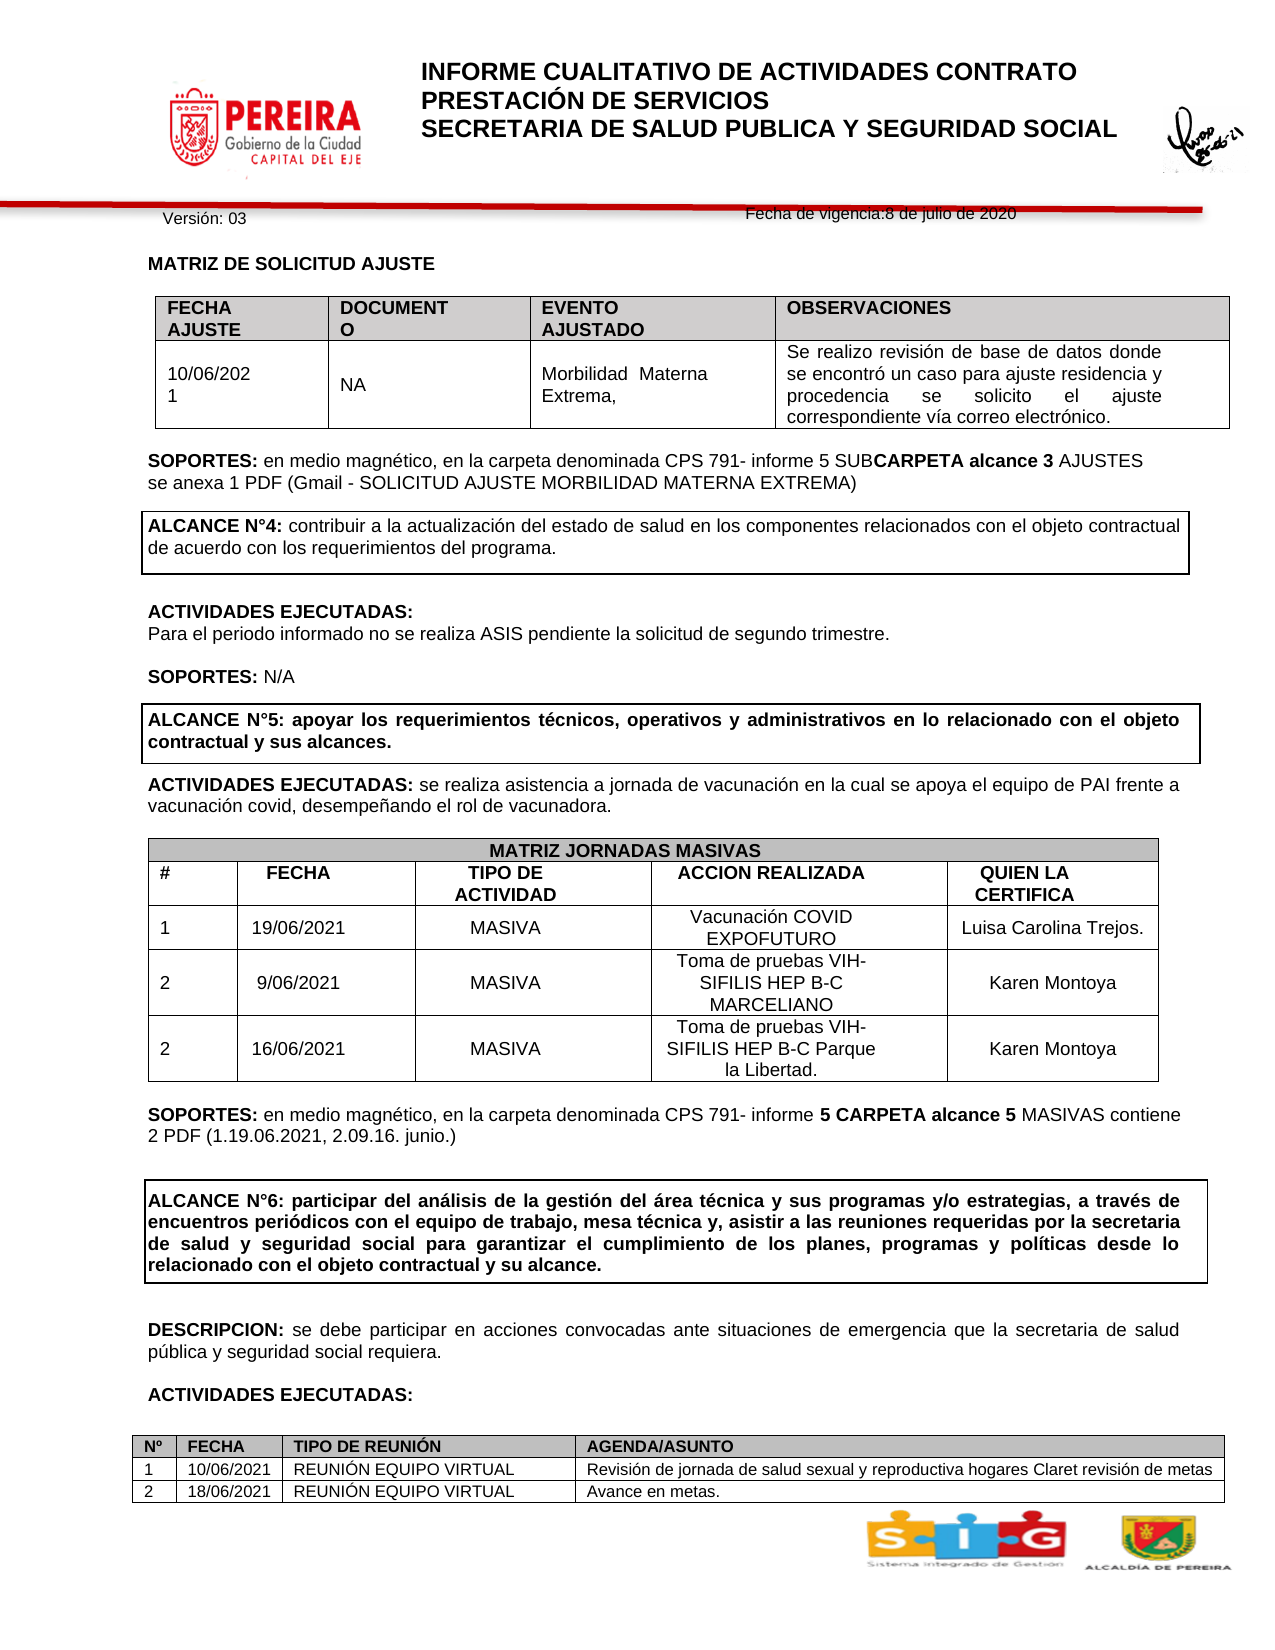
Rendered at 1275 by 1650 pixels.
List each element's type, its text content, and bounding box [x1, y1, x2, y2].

text DESCRIPCION: se debe participar en acciones convocadas ante situaciones de emergencia que la secretaria de salud pública y seguridad social requiera. [148, 1319, 1181, 1362]
table_cell QUIEN LA CERTIFICA [948, 862, 1158, 905]
text ACTIVIDADES EJECUTADAS: se realiza asistencia a jornada de vacunación en la cual se apoya el equipo de PAI frente a vacunación covid, desempeñando el rol de vacunadora. [148, 774, 1181, 817]
table_header TIPO DE REUNIÓN [283, 1436, 575, 1457]
table_cell Se realizo revisión de base de datos donde se encontró un caso para ajuste residencia y procedencia se solicito el ajuste correspondiente vía correo electrónico. [776, 341, 1229, 428]
text ALCANCE N°5: apoyar los requerimientos técnicos, operativos y administrativos en lo relacionado con el objeto contractual y sus alcances. [148, 709, 1181, 752]
table_cell 2 [133, 1481, 176, 1502]
table_cell Toma de pruebas VIH-SIFILIS HEP B-C Parque la Libertad. [652, 1016, 947, 1081]
table_cell 1 [133, 1458, 176, 1479]
table_cell REUNIÓN EQUIPO VIRTUAL [283, 1458, 575, 1479]
table_cell 1 [149, 906, 237, 949]
table_header Nº [133, 1436, 176, 1457]
table_cell FECHA [238, 862, 415, 905]
text SOPORTES: en medio magnético, en la carpeta denominada CPS 791- informe 5 CARPETA alcance 5 MASIVAS contiene 2 PDF (1.19.06.2021, 2.09.16. junio.) [148, 1103, 1181, 1146]
table_cell MASIVA [416, 950, 651, 1015]
picture [850, 1503, 1238, 1577]
text ACTIVIDADES EJECUTADAS: [148, 601, 1181, 623]
table_cell 9/06/2021 [238, 950, 415, 1015]
table_header FECHA [177, 1436, 282, 1457]
table_cell # [149, 862, 237, 905]
table_cell MASIVA [416, 906, 651, 949]
table_cell Vacunación COVID EXPOFUTURO [652, 906, 947, 949]
table_cell Revisión de jornada de salud sexual y reproductiva hogares Claret revisión de metas [576, 1458, 1224, 1479]
table_cell TIPO DE ACTIVIDAD [416, 862, 651, 905]
text ALCANCE N°6: participar del análisis de la gestión del área técnica y sus programas y/o estrategias, a través de encuentros periódicos con el equipo de trabajo, mesa técnica y, asistir a las reuniones requeridas por la secretaria de salud y seguridad social para garantizar el cumplimiento de los planes, programas y políticas desde lo relacionado con el objeto contractual y su alcance. [148, 1189, 1181, 1276]
table_cell 16/06/2021 [238, 1016, 415, 1081]
text se anexa 1 PDF (Gmail - SOLICITUD AJUSTE MORBILIDAD MATERNA EXTREMA) [148, 472, 1181, 493]
table_cell REUNIÓN EQUIPO VIRTUAL [283, 1481, 575, 1502]
text Para el periodo informado no se realiza ASIS pendiente la solicitud de segundo trimestre. [148, 623, 1181, 644]
table_cell 2 [149, 950, 237, 1015]
table_cell 2 [149, 1016, 237, 1081]
table_header FECHA AJUSTE [156, 297, 328, 340]
table_cell Luisa Carolina Trejos. [948, 906, 1158, 949]
table_cell 19/06/2021 [238, 906, 415, 949]
text ALCANCE N°4: contribuir a la actualización del estado de salud en los componentes relacionados con el objeto contractual de acuerdo con los requerimientos del programa. [148, 515, 1181, 558]
table_cell Karen Montoya [948, 1016, 1158, 1081]
table_cell 10/06/2021 [156, 341, 328, 428]
table_cell ACCION REALIZADA [652, 862, 947, 905]
text ACTIVIDADES EJECUTADAS: [148, 1384, 1181, 1405]
table_header MATRIZ JORNADAS MASIVAS [149, 839, 1158, 861]
table_header AGENDA/ASUNTO [576, 1436, 1224, 1457]
table_cell Karen Montoya [948, 950, 1158, 1015]
text MATRIZ DE SOLICITUD AJUSTE [148, 253, 1181, 274]
table_cell Toma de pruebas VIH-SIFILIS HEP B-C MARCELIANO [652, 950, 947, 1015]
table_cell MASIVA [416, 1016, 651, 1081]
table_header EVENTO AJUSTADO [531, 297, 775, 340]
table_cell 10/06/2021 [177, 1458, 282, 1479]
text SOPORTES: en medio magnético, en la carpeta denominada CPS 791- informe 5 SUBCARPETA alcance 3 AJUSTES [148, 450, 1181, 472]
table_cell Morbilidad Materna Extrema, [531, 341, 775, 428]
text SOPORTES: N/A [148, 666, 1181, 687]
table_cell 18/06/2021 [177, 1481, 282, 1502]
table_header OBSERVACIONES [776, 297, 1229, 340]
table_cell Avance en metas. [576, 1481, 1224, 1502]
picture [162, 79, 367, 181]
table_header DOCUMENTO [329, 297, 530, 340]
table_cell NA [329, 341, 530, 428]
